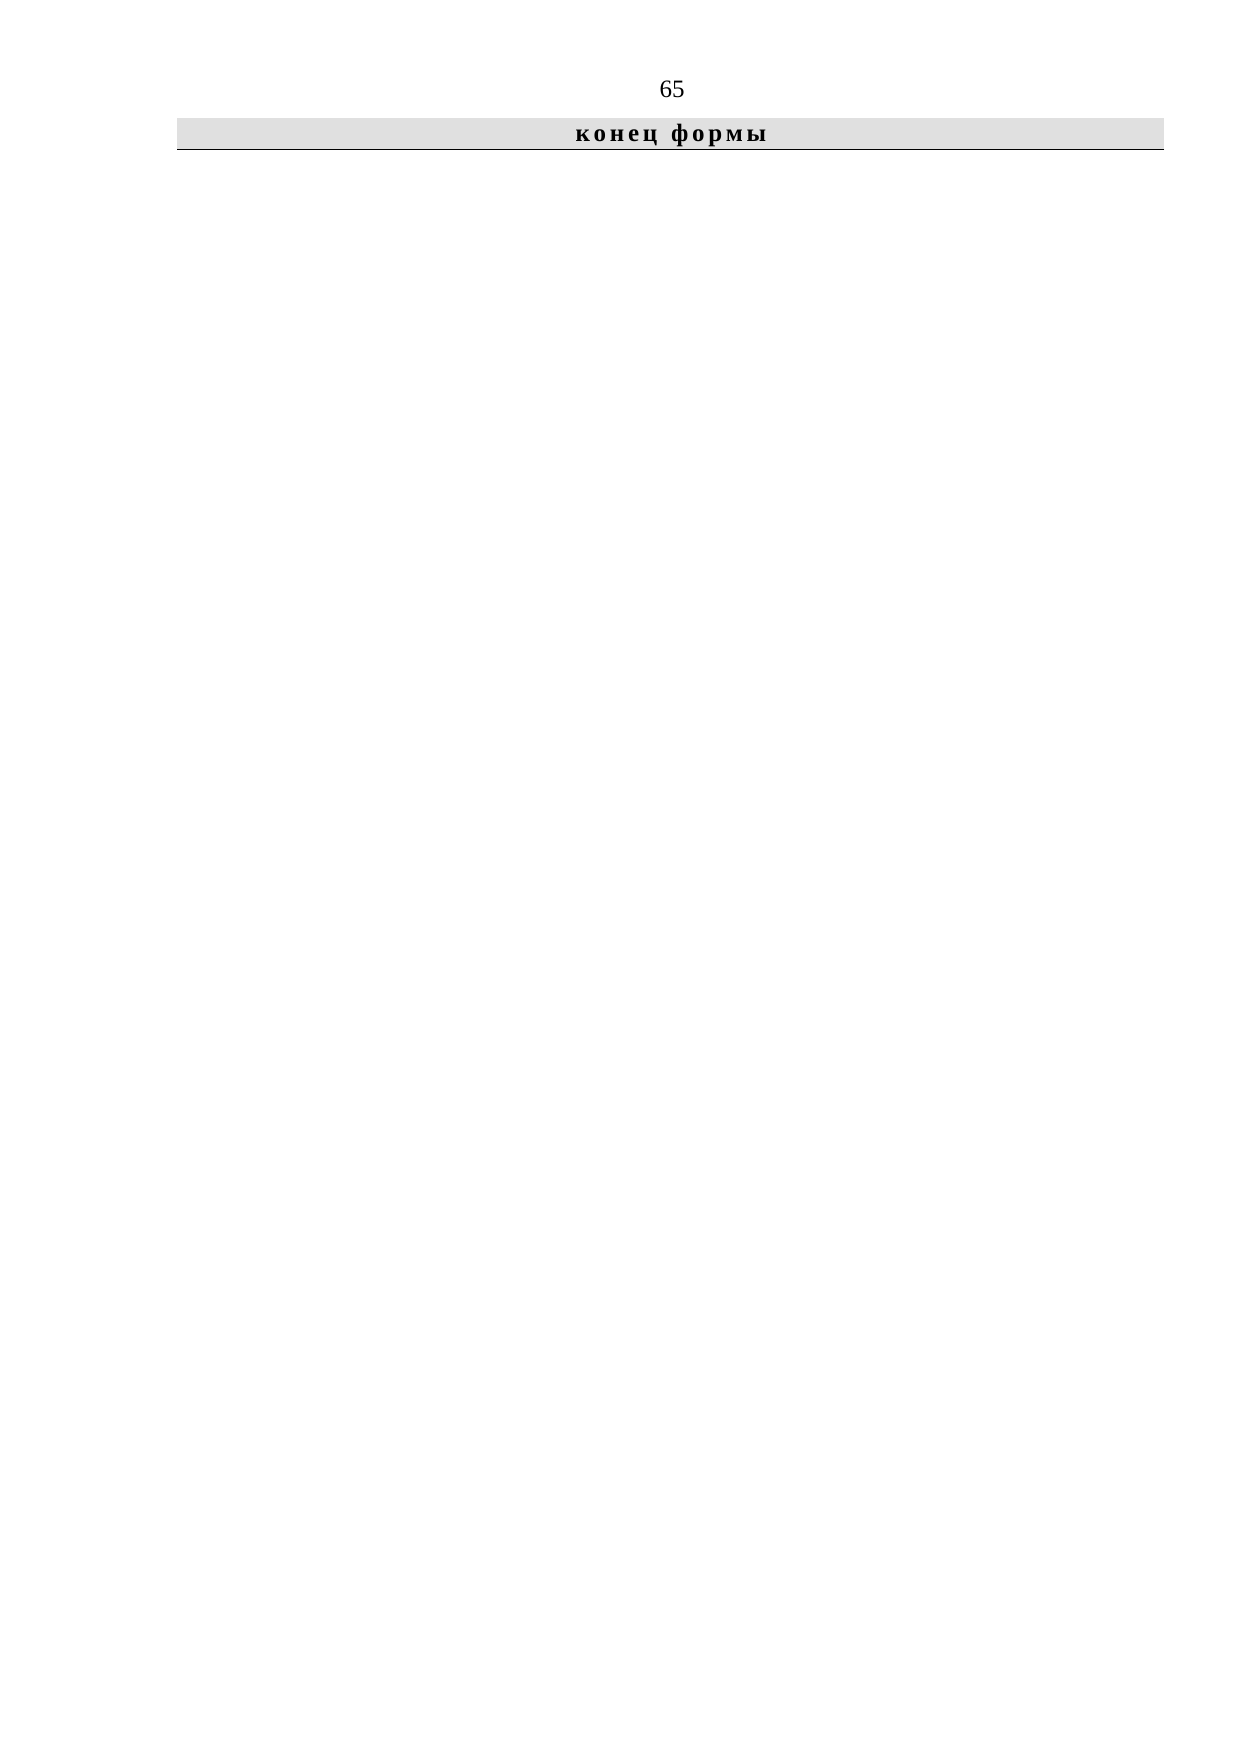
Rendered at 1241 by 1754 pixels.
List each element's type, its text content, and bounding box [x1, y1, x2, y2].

text конец формы [177, 118, 1164, 149]
